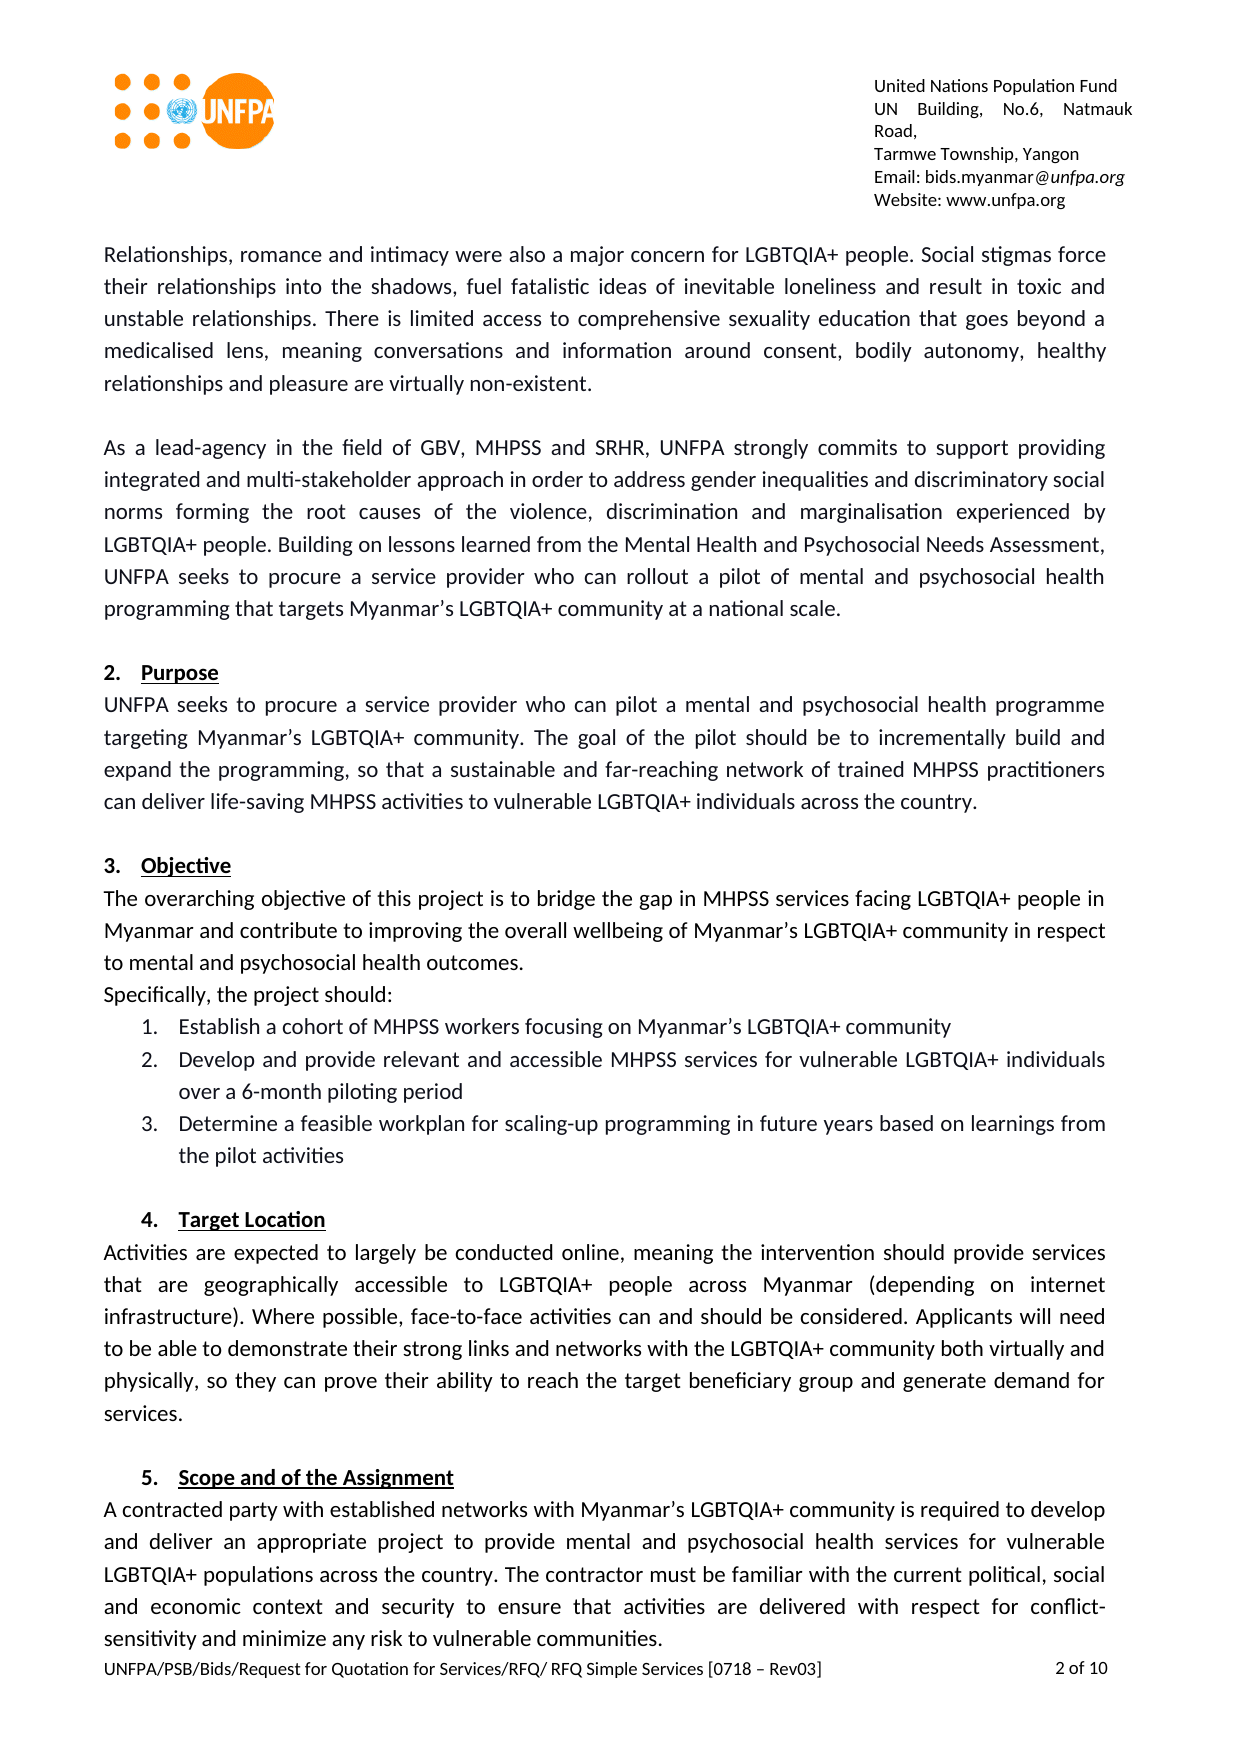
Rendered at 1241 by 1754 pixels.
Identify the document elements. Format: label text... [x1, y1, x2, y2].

list Purpose [103, 658, 1107, 686]
text Specifically, the project should: [103, 980, 1107, 1008]
list Objective [103, 852, 1107, 879]
text UNFPA seeks to procure a service provider who can pilot a mental and psychosocial health programme targeting Myanmar’s LGBTQIA+ community. The goal of the pilot should be to incrementally build and expand the programming, so that a sustainable and far-reaching network of trained MHPSS practitioners can deliver life-saving MHPSS activities to vulnerable LGBTQIA+ individuals across the country. [103, 691, 1107, 815]
list Scope and of the Assignment [141, 1463, 1107, 1491]
list Develop and provide relevant and accessible MHPSS services for vulnerable LGBTQIA+ individuals over a 6-month piloting period [141, 1045, 1107, 1105]
list Target Location [141, 1206, 1107, 1234]
text A contracted party with established networks with Myanmar’s LGBTQIA+ community is required to develop and deliver an appropriate project to provide mental and psychosocial health services for vulnerable LGBTQIA+ populations across the country. The contractor must be familiar with the current political, social and economic context and security to ensure that activities are delivered with respect for conflict-sensitivity and minimize any risk to vulnerable communities. [103, 1495, 1107, 1652]
text Activities are expected to largely be conducted online, meaning the intervention should provide services that are geographically accessible to LGBTQIA+ people across Myanmar (depending on internet infrastructure). Where possible, face-to-face activities can and should be considered. Applicants will need to be able to demonstrate their strong links and networks with the LGBTQIA+ community both virtually and physically, so they can prove their ability to reach the target beneficiary group and generate demand for services. [103, 1238, 1107, 1427]
text As a lead-agency in the field of GBV, MHPSS and SRHR, UNFPA strongly commits to support providing integrated and multi-stakeholder approach in order to address gender inequalities and discriminatory social norms forming the root causes of the violence, discrimination and marginalisation experienced by LGBTQIA+ people. Building on lessons learned from the Mental Health and Psychosocial Needs Assessment, UNFPA seeks to procure a service provider who can rollout a pilot of mental and psychosocial health programming that targets Myanmar’s LGBTQIA+ community at a national scale. [103, 433, 1107, 622]
text Relationships, romance and intimacy were also a major concern for LGBTQIA+ people. Social stigmas force their relationships into the shadows, fuel fatalistic ideas of inevitable loneliness and result in toxic and unstable relationships. There is limited access to comprehensive sexuality education that goes beyond a medicalised lens, meaning conversations and information around consent, bodily autonomy, healthy relationships and pleasure are virtually non-existent. [103, 240, 1107, 397]
text The overarching objective of this project is to bridge the gap in MHPSS services facing LGBTQIA+ people in Myanmar and contribute to improving the overall wellbeing of Myanmar’s LGBTQIA+ community in respect to mental and psychosocial health outcomes. [103, 884, 1107, 976]
list Determine a feasible workplan for scaling-up programming in future years based on learnings from the pilot activities [141, 1109, 1107, 1169]
list Establish a cohort of MHPSS workers focusing on Myanmar’s LGBTQIA+ community [141, 1012, 1107, 1041]
picture [114, 73, 274, 149]
